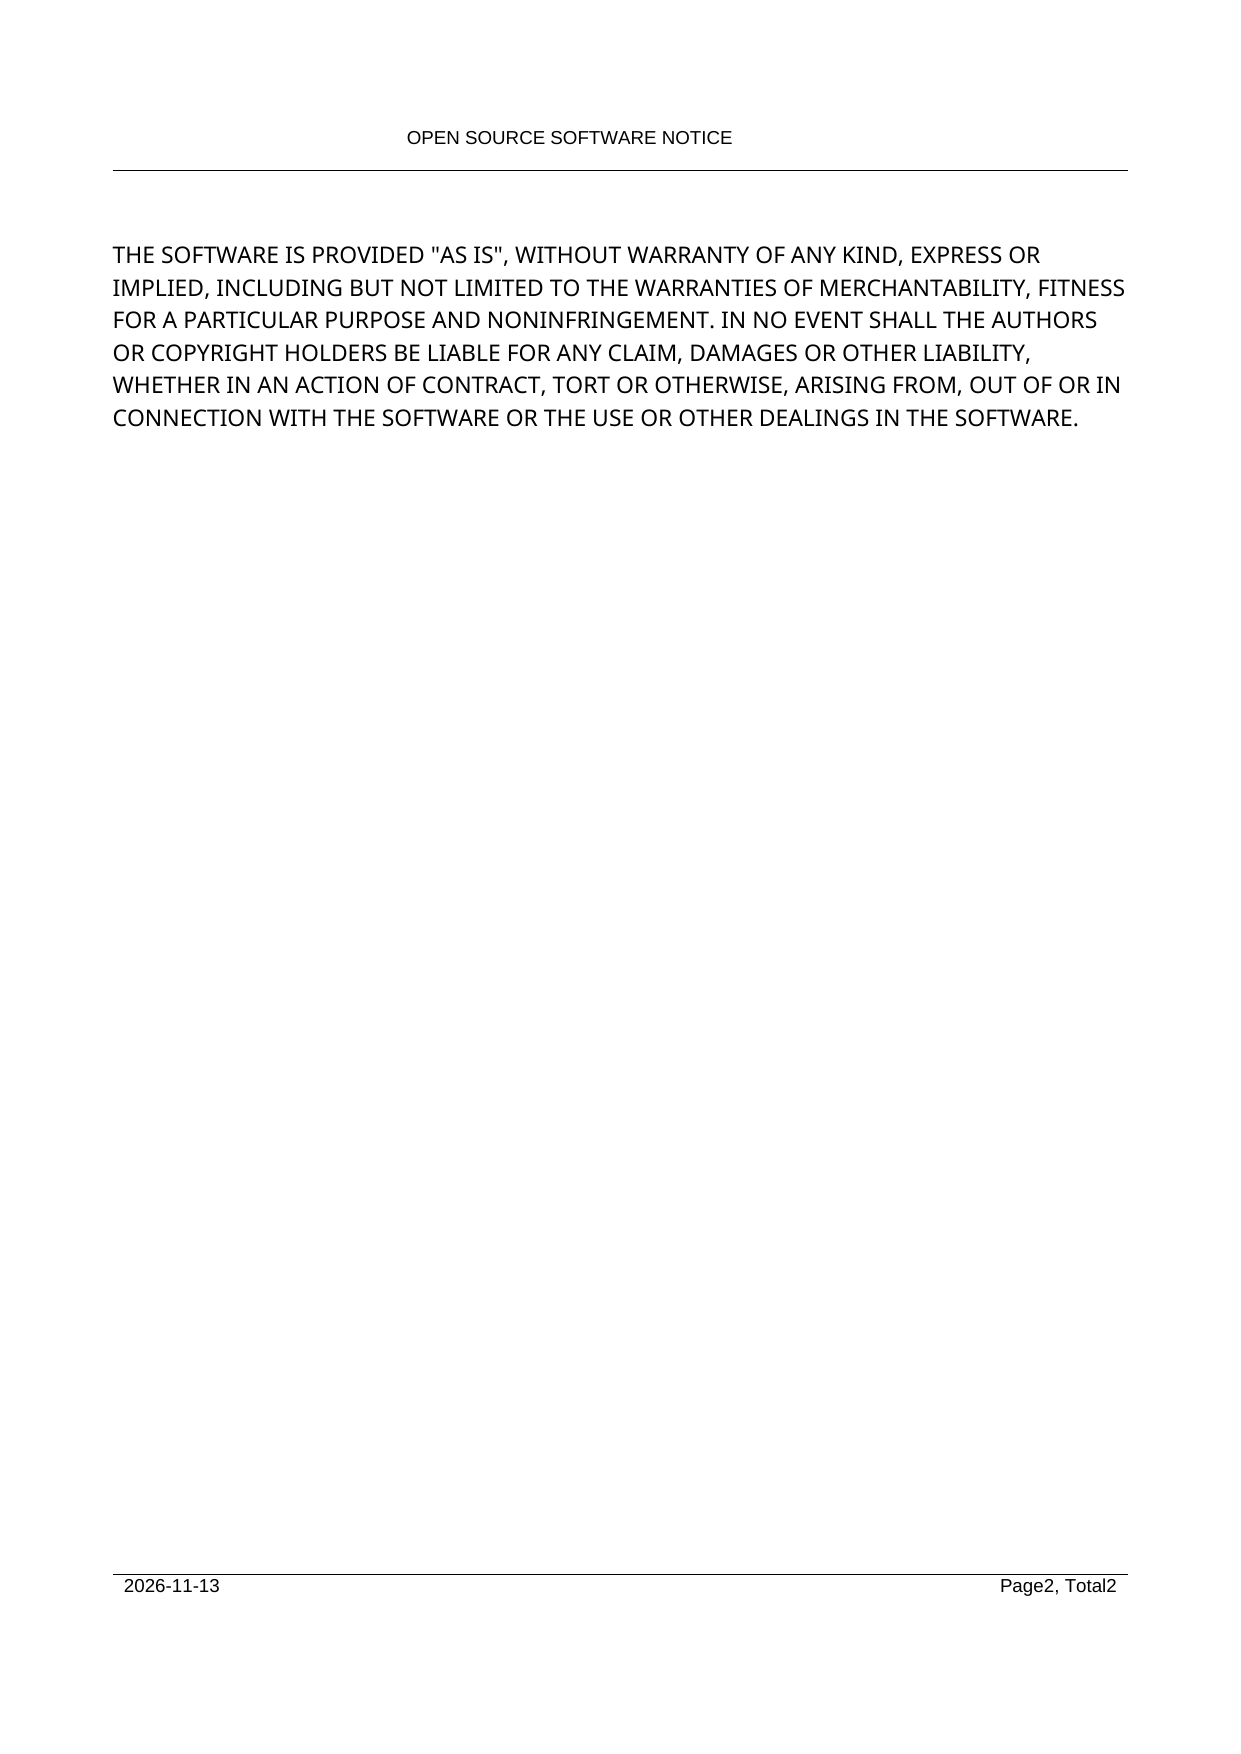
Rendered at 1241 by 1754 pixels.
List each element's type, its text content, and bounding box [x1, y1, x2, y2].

text THE SOFTWARE IS PROVIDED "AS IS", WITHOUT WARRANTY OF ANY KIND, EXPRESS OR IMPLIED, INCLUDING BUT NOT LIMITED TO THE WARRANTIES OF MERCHANTABILITY, FITNESS FOR A PARTICULAR PURPOSE AND NONINFRINGEMENT. IN NO EVENT SHALL THE AUTHORS OR COPYRIGHT HOLDERS BE LIABLE FOR ANY CLAIM, DAMAGES OR OTHER LIABILITY, WHETHER IN AN ACTION OF CONTRACT, TORT OR OTHERWISE, ARISING FROM, OUT OF OR IN CONNECTION WITH THE SOFTWARE OR THE USE OR OTHER DEALINGS IN THE SOFTWARE. [112, 239, 1128, 434]
